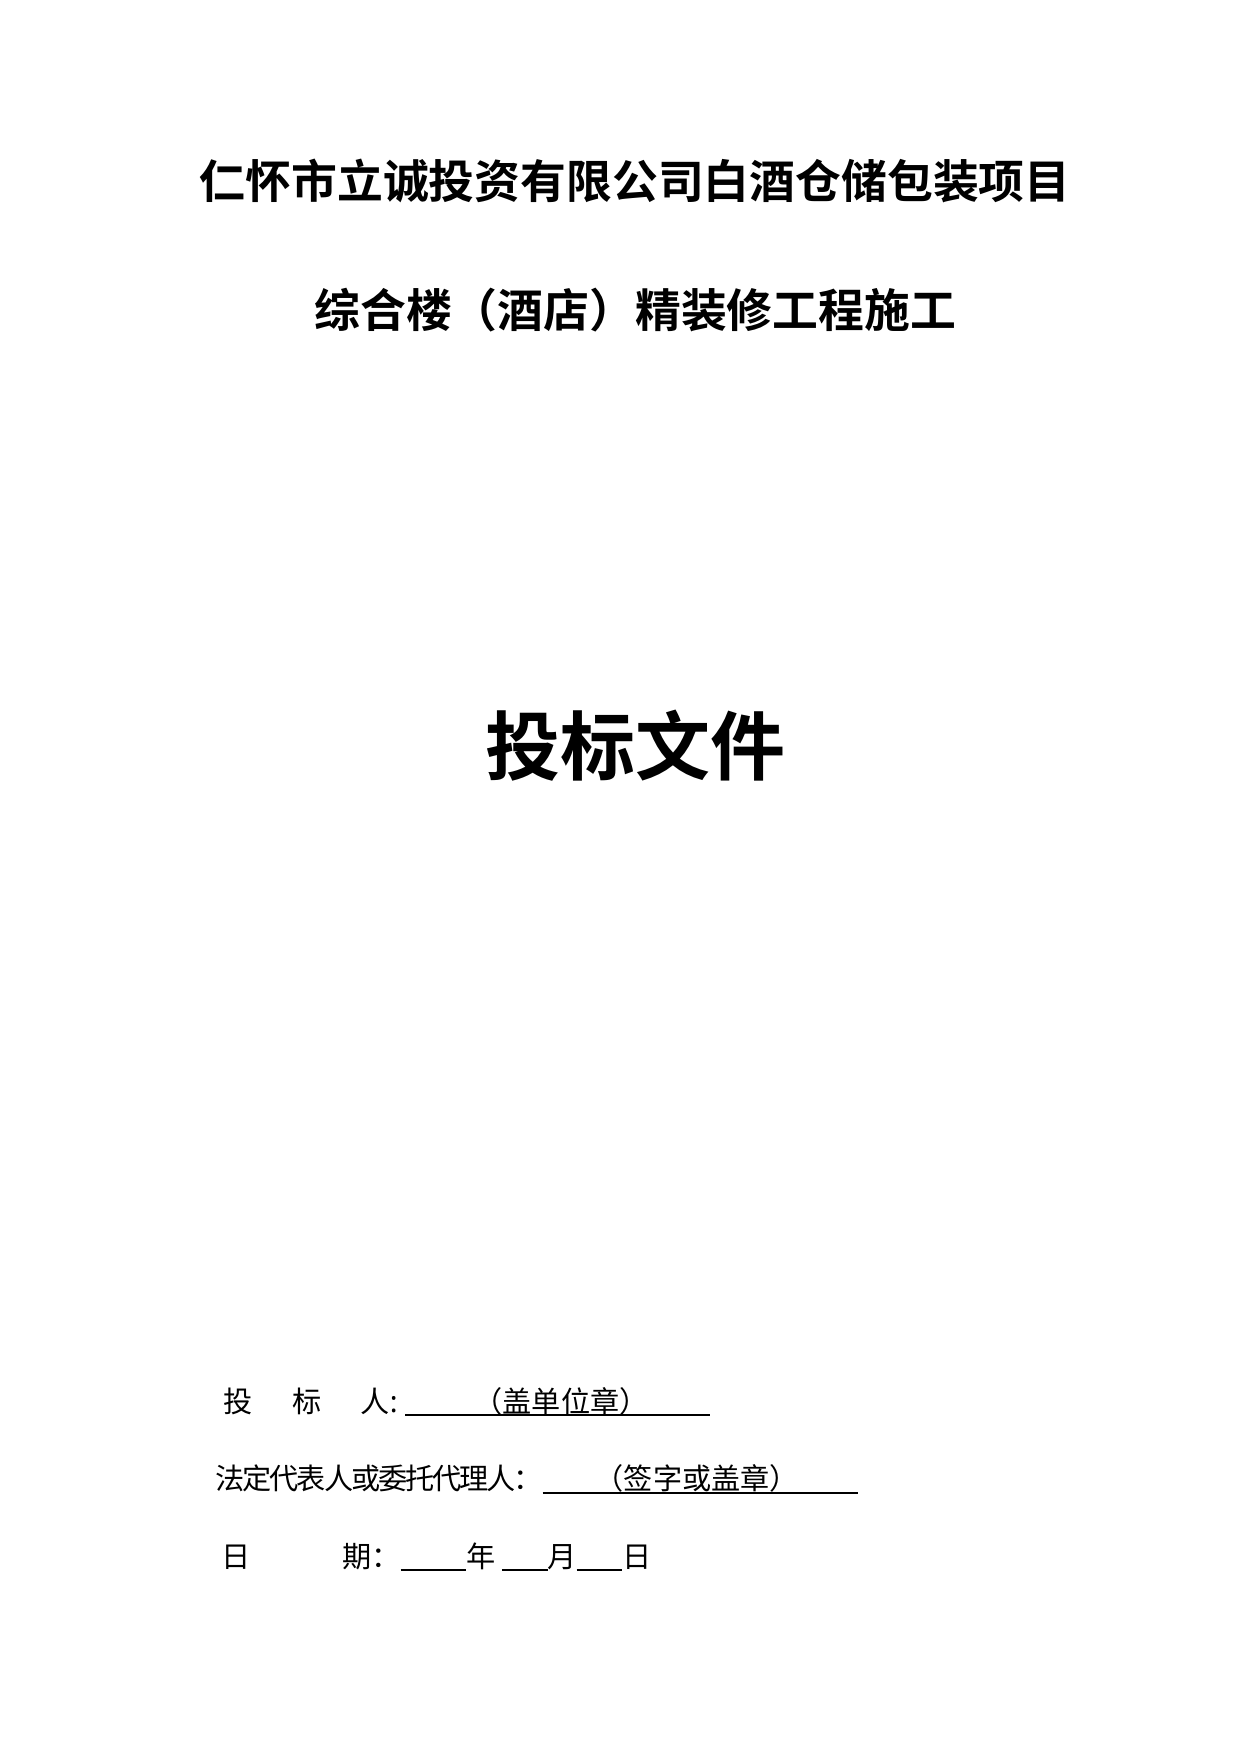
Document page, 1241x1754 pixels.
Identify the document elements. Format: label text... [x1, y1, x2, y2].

text 法定代表人或委托代理人： （签字或盖章） [165, 1444, 1104, 1509]
text 综合楼（酒店）精装修工程施工 [165, 259, 1104, 357]
text 日 期： 年 月 日 [222, 1522, 1104, 1587]
text 仁怀市立诚投资有限公司白酒仓储包装项目 [165, 130, 1104, 228]
text 投标文件 [165, 677, 1104, 807]
text 投 标 人: （盖单位章） [165, 1367, 1104, 1432]
